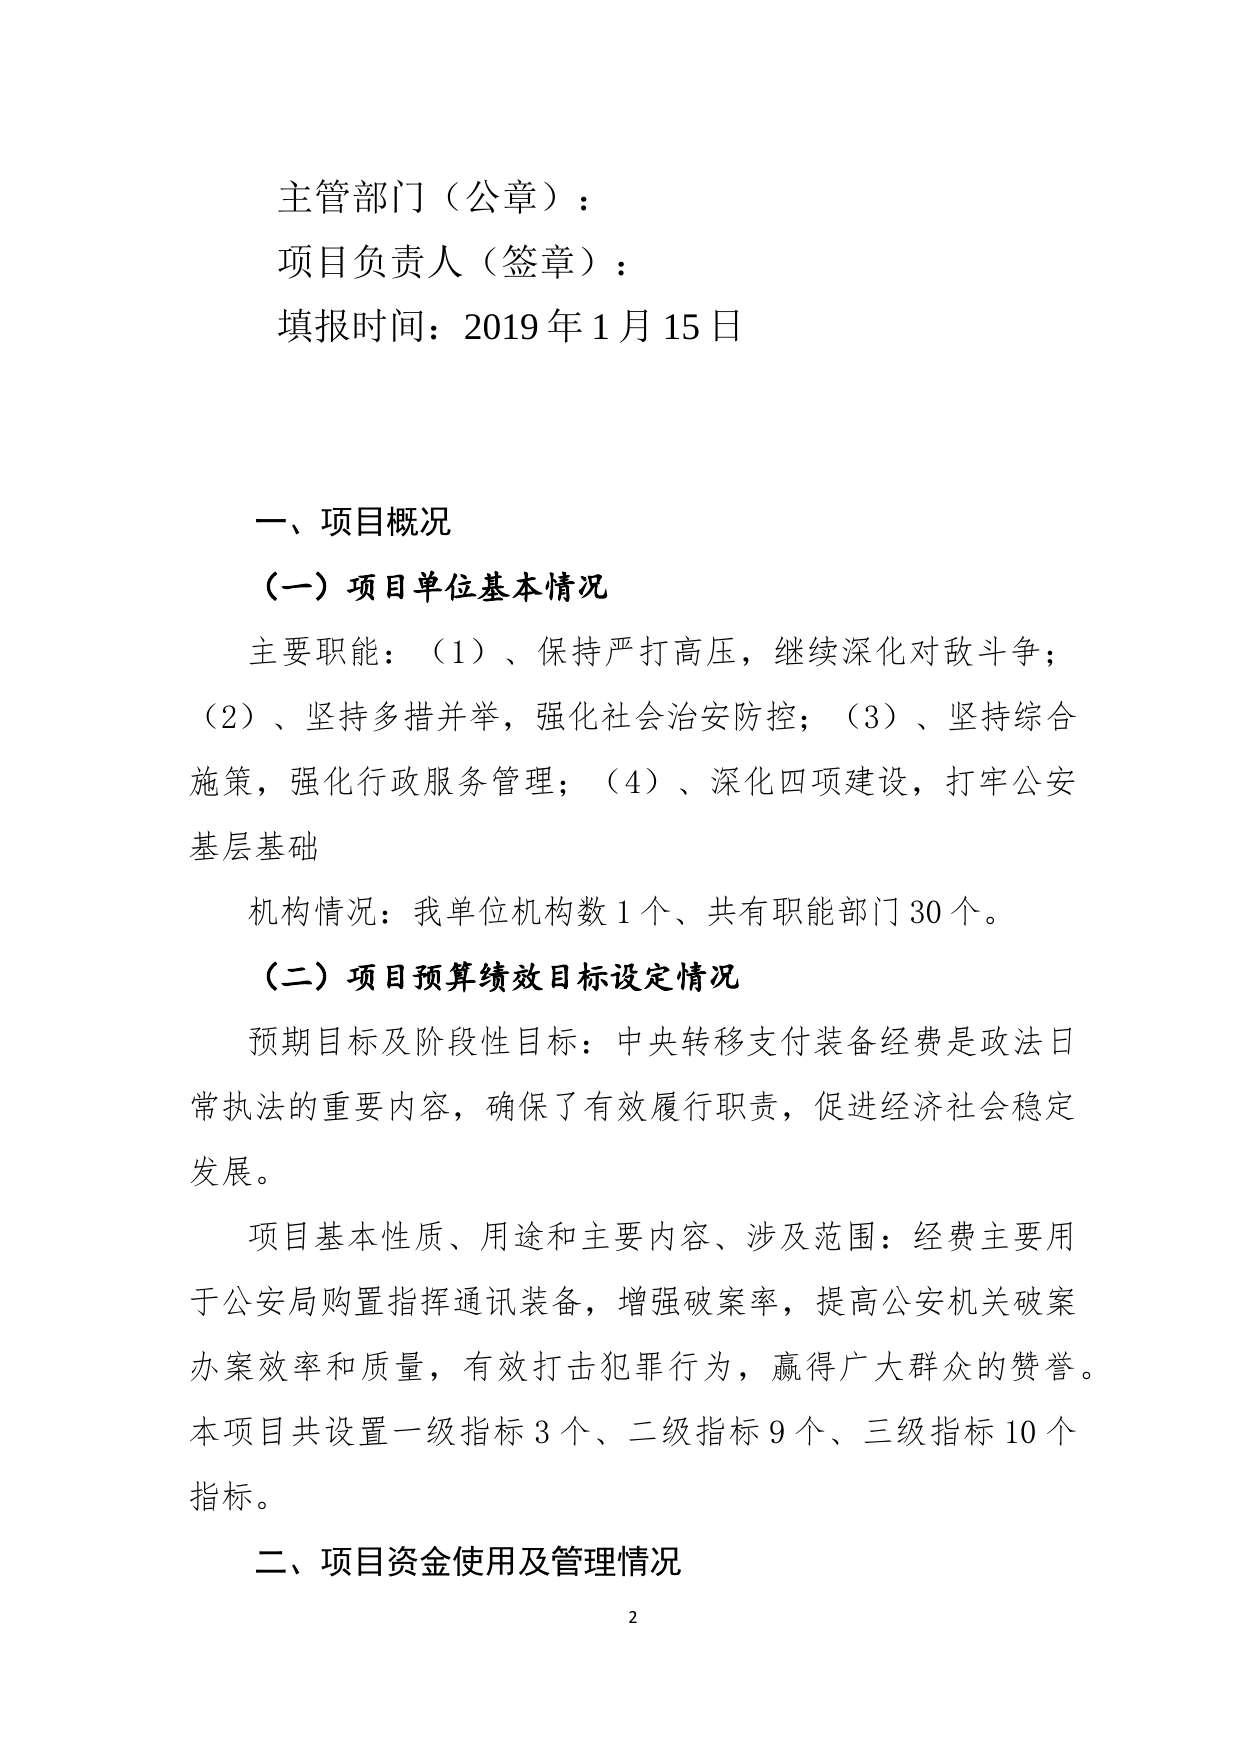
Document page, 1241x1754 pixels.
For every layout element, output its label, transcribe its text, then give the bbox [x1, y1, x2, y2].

text 机构情况：我单位机构数1个、共有职能部门30个。 [187, 877, 1078, 942]
text （一）项目单位基本情况 [187, 552, 1078, 617]
text 一、项目概况 [187, 487, 1078, 552]
text 项目负责人（签章）： [187, 227, 1078, 292]
text 填报时间：2019年1月15日 [187, 292, 1078, 357]
text 预期目标及阶段性目标：中央转移支付装备经费是政法日常执法的重要内容，确保了有效履行职责，促进经济社会稳定发展。 [187, 1007, 1078, 1202]
text 项目基本性质、用途和主要内容、涉及范围：经费主要用于公安局购置指挥通讯装备，增强破案率，提高公安机关破案办案效率和质量，有效打击犯罪行为，赢得广大群众的赞誉。本项目共设置一级指标3个、二级指标9个、三级指标10个指标。 [187, 1202, 1078, 1527]
text （二）项目预算绩效目标设定情况 [187, 942, 1078, 1007]
text 主管部门（公章）： [187, 162, 1078, 227]
text 主要职能：（1）、保持严打高压，继续深化对敌斗争；（2）、坚持多措并举，强化社会治安防控；（3）、坚持综合施策，强化行政服务管理；（4）、深化四项建设，打牢公安基层基础 [187, 617, 1078, 877]
text 二、项目资金使用及管理情况 [187, 1527, 1078, 1592]
